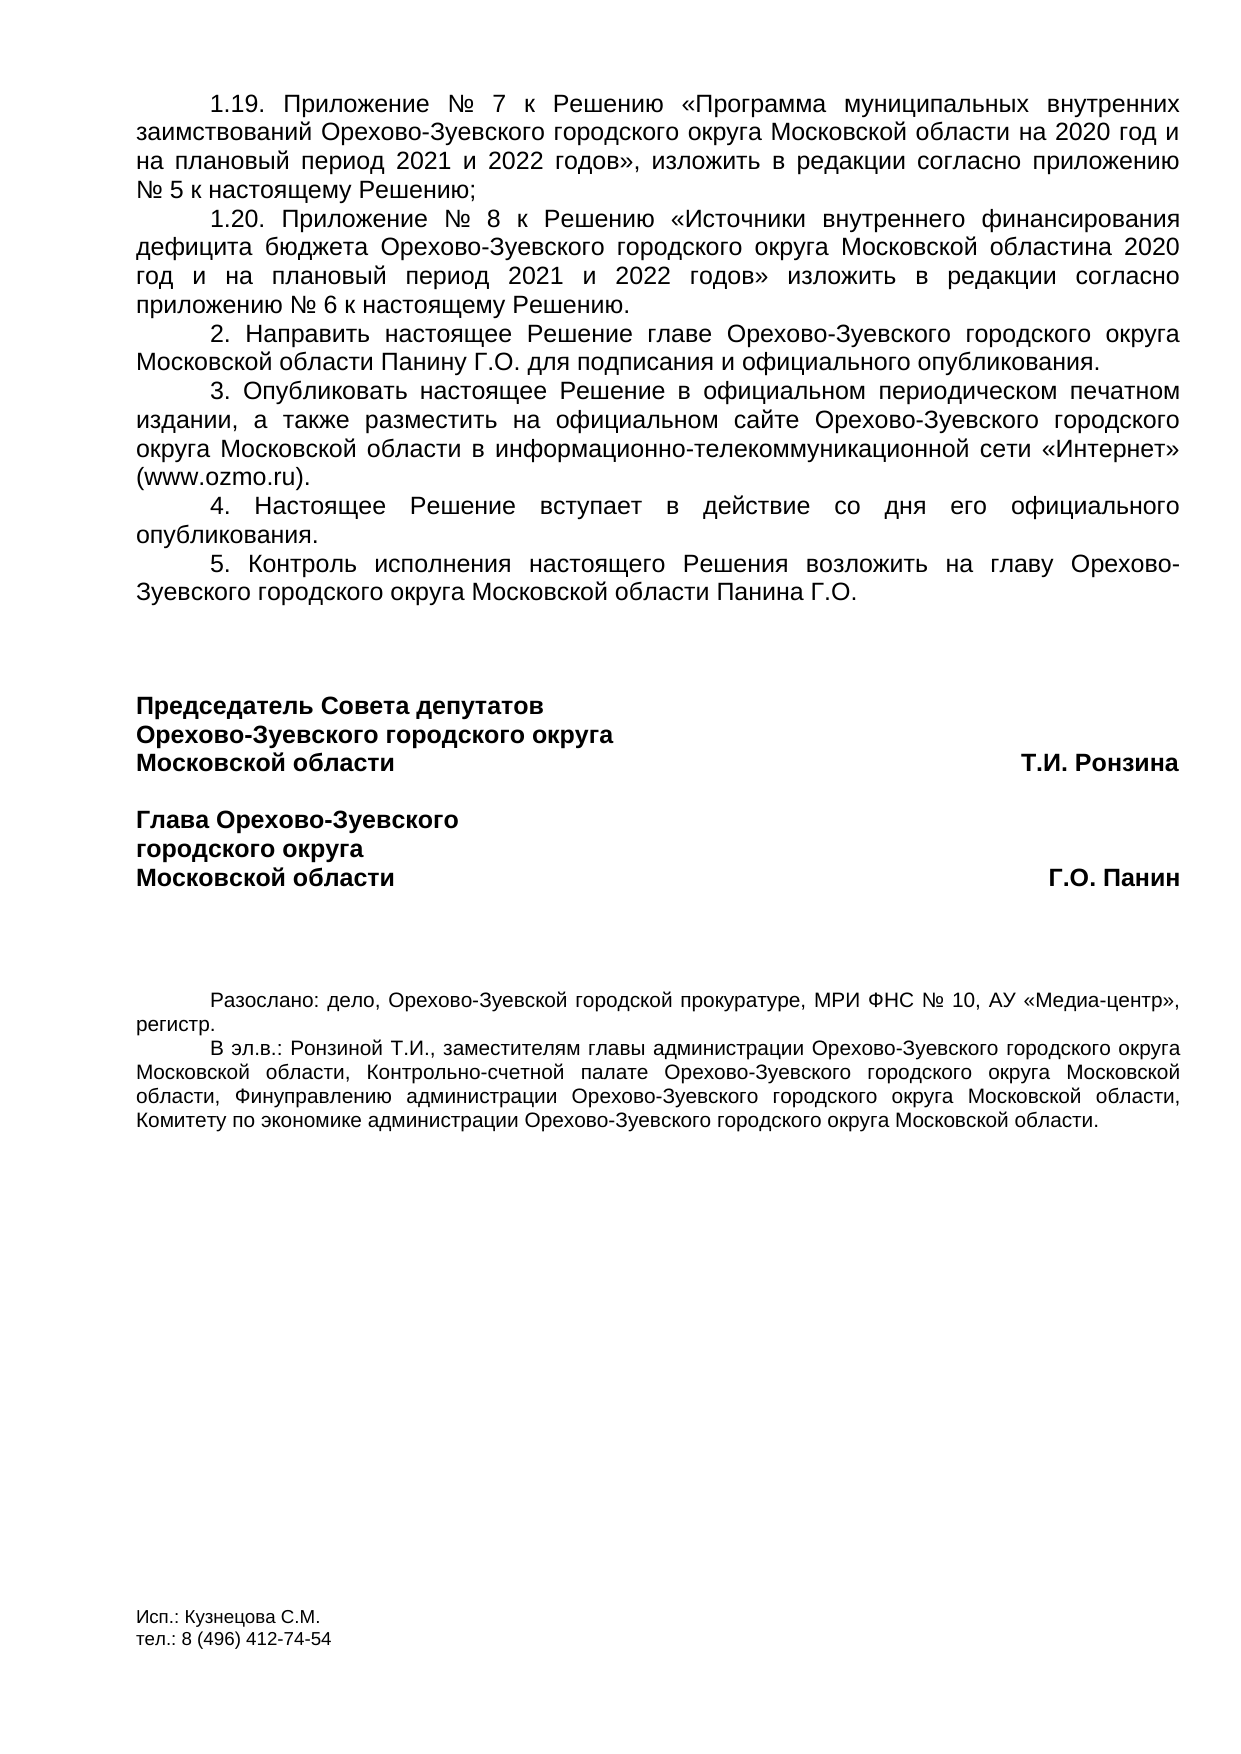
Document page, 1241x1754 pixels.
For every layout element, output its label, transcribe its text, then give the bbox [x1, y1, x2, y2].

text тел.: 8 (496) 412-74-54 [136, 1627, 1181, 1649]
subtitle Глава Орехово-Зуевского [136, 806, 1181, 835]
text Разослано: дело, Орехово-Зуевской городской прокуратуре, МРИ ФНС № 10, АУ «Медиа-центр», регистр. [136, 988, 1181, 1036]
text 5. Контроль исполнения настоящего Решения возложить на главу Орехово-Зуевского городского округа Московской области Панина Г.О. [136, 549, 1181, 606]
subtitle городского округа [136, 835, 1181, 863]
subtitle Московской области Г.О. Панин [136, 863, 1181, 892]
text В эл.в.: Ронзиной Т.И., заместителям главы администрации Орехово-Зуевского городского округа Московской области, Контрольно-счетной палате Орехово-Зуевского городского округа Московской области, Финуправлению администрации Орехово-Зуевского городского округа Московской области, Комитету по экономике администрации Орехово-Зуевского городского округа Московской области. [136, 1036, 1181, 1131]
subtitle Орехово-Зуевского городского округа [136, 721, 1181, 749]
text Исп.: Кузнецова С.М. [136, 1606, 1181, 1627]
text 1.20. Приложение № 8 к Решению «Источники внутреннего финансирования дефицита бюджета Орехово-Зуевского городского округа Московской областина 2020 год и на плановый период 2021 и 2022 годов» изложить в редакции согласно приложению № 6 к настоящему Решению. [136, 204, 1181, 319]
text 1.19. Приложение № 7 к Решению «Программа муниципальных внутренних заимствований Орехово-Зуевского городского округа Московской области на 2020 год и на плановый период 2021 и 2022 годов», изложить в редакции согласно приложению № 5 к настоящему Решению; [136, 89, 1181, 204]
text 2. Направить настоящее Решение главе Орехово-Зуевского городского округа Московской области Панину Г.О. для подписания и официального опубликования. [136, 319, 1181, 376]
subtitle Председатель Совета депутатов [136, 692, 1181, 721]
text 3. Опубликовать настоящее Решение в официальном периодическом печатном издании, а также разместить на официальном сайте Орехово-Зуевского городского округа Московской области в информационно-телекоммуникационной сети «Интернет» (www.ozmo.ru). [136, 376, 1181, 491]
subtitle Московской области Т.И. Ронзина [136, 749, 1181, 778]
text 4. Настоящее Решение вступает в действие со дня его официального опубликования. [136, 491, 1181, 549]
